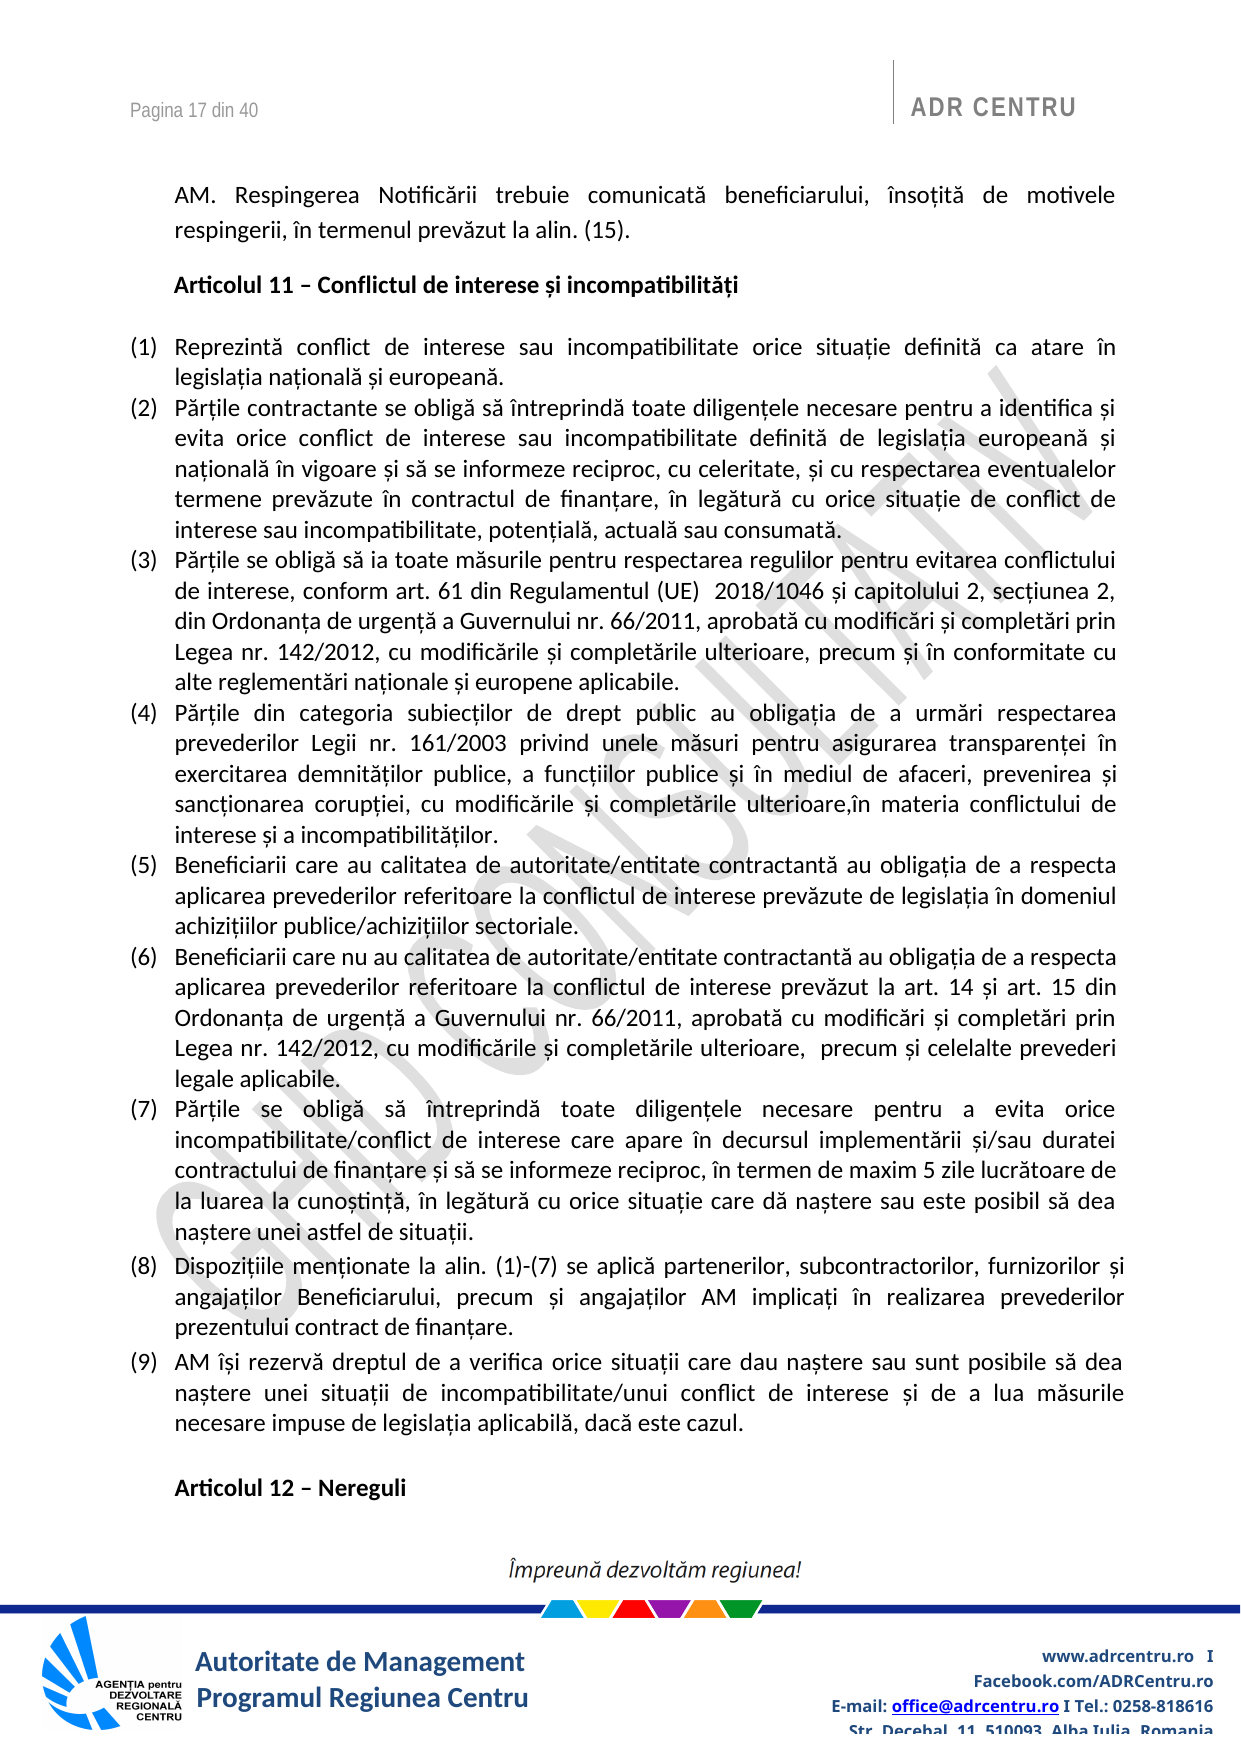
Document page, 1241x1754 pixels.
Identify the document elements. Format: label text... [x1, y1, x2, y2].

list Reprezintă conflict de interese sau incompatibilitate orice situație definită ca atare în legislația națională şi europeană. [130, 331, 1117, 392]
list Dispozițiile menționate la alin. (1)-(7) se aplică partenerilor, subcontractorilor, furnizorilor şi angajaților Beneficiarului, precum şi angajaților AM implicați în realizarea prevederilor prezentului contract de finanțare. [130, 1250, 1125, 1342]
list AM își rezervă dreptul de a verifica orice situații care dau naștere sau sunt posibile să dea naștere unei situații de incompatibilitate/unui conflict de interese şi de a lua măsurile necesare impuse de legislația aplicabilă, dacă este cazul. [130, 1346, 1125, 1438]
list Părțile se obligă să ia toate măsurile pentru respectarea regulilor pentru evitarea conflictului de interese, conform art. 61 din Regulamentul (UE) 2018/1046 și capitolului 2, secțiunea 2, din Ordonanța de urgență a Guvernului nr. 66/2011, aprobată cu modificări și completări prin Legea nr. 142/2012, cu modificările și completările ulterioare, precum și în conformitate cu alte reglementări naționale și europene aplicabile. [130, 544, 1117, 697]
list Beneficiarii care au calitatea de autoritate/entitate contractantă au obligația de a respecta aplicarea prevederilor referitoare la conflictul de interese prevăzute de legislația în domeniul achizițiilor publice/achizițiilor sectoriale. [130, 849, 1117, 941]
picture [0, 1600, 550, 1730]
list Părțile se obligă să întreprindă toate diligențele necesare pentru a evita orice incompatibilitate/conflict de interese care apare în decursul implementării și/sau duratei contractului de finanțare şi să se informeze reciproc, în termen de maxim 5 zile lucrătoare de la luarea la cunoștință, în legătură cu orice situație care dă naștere sau este posibil să dea naștere unei astfel de situații. [130, 1094, 1117, 1246]
picture [495, 1556, 814, 1583]
text Articolul 12 – Nereguli [174, 1472, 1125, 1503]
text Articolul 11 – Conflictul de interese și incompatibilități [174, 269, 1125, 300]
list Beneficiarii care nu au calitatea de autoritate/entitate contractantă au obligația de a respecta aplicarea prevederilor referitoare la conflictul de interese prevăzut la art. 14 și art. 15 din Ordonanța de urgență a Guvernului nr. 66/2011, aprobată cu modificări și completări prin Legea nr. 142/2012, cu modificările și completările ulterioare, precum și celelalte prevederi legale aplicabile. [130, 941, 1117, 1094]
picture [574, 1600, 1241, 1618]
list Părțile contractante se obligă să întreprindă toate diligențele necesare pentru a identifica și evita orice conflict de interese sau incompatibilitate definită de legislația europeană și națională în vigoare şi să se informeze reciproc, cu celeritate, şi cu respectarea eventualelor termene prevăzute în contractul de finanțare, în legătură cu orice situație de conflict de interese sau incompatibilitate, potențială, actuală sau consumată. [130, 392, 1117, 544]
list Părțile din categoria subiecților de drept public au obligația de a urmări respectarea prevederilor Legii nr. 161/2003 privind unele măsuri pentru asigurarea transparenţei în exercitarea demnităţilor publice, a funcţiilor publice şi în mediul de afaceri, prevenirea şi sancţionarea corupţiei, cu modificările și completările ulterioare,în materia conflictului de interese și a incompatibilităților. [130, 697, 1117, 849]
